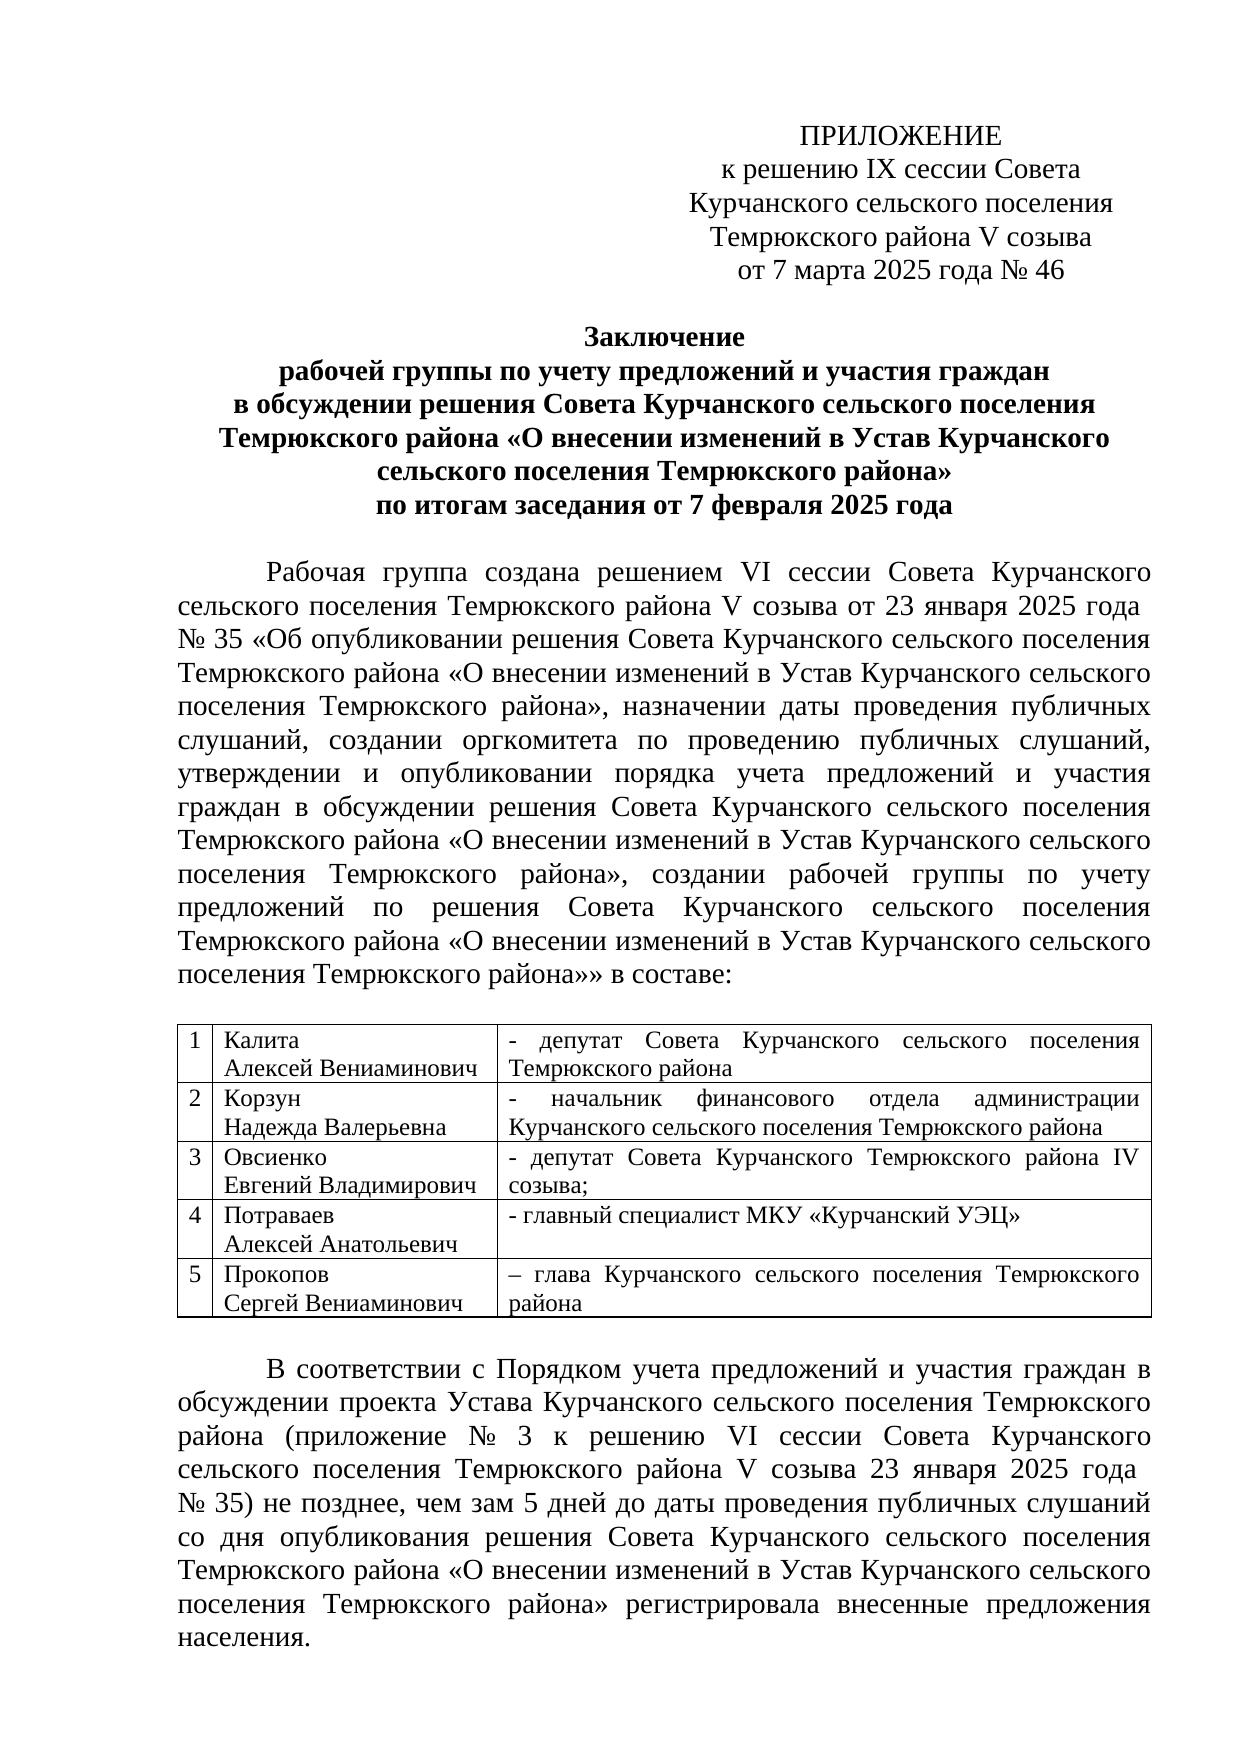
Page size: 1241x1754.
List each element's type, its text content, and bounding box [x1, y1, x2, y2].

table_cell Овсиенко Евгений Владимирович [213, 1142, 497, 1199]
table_cell Прокопов Сергей Вениаминович [213, 1259, 497, 1316]
table_cell Корзун Надежда Валерьевна [213, 1083, 497, 1141]
text В соответствии с Порядком учета предложений и участия граждан в обсуждении проекта Устава Курчанского сельского поселения Темрюкского района (приложение № 3 к решению VI сессии Совета Курчанского сельского поселения Темрюкского района V созыва 23 января 2025 года № 35) не позднее, чем зам 5 дней до даты проведения публичных слушаний со дня опубликования решения Совета Курчанского сельского поселения Темрюкского района «О внесении изменений в Устав Курчанского сельского поселения Темрюкского района» регистрировала внесенные предложения населения. [177, 1351, 1152, 1653]
table_cell - начальник финансового отдела администрации Курчанского сельского поселения Темрюкского района [498, 1083, 1151, 1141]
table_header - депутат Совета Курчанского сельского поселения Темрюкского района [498, 1025, 1151, 1082]
table_cell 3 [178, 1142, 212, 1199]
text от 7 марта 2025 года № 46 [650, 252, 1152, 286]
text в обсуждении решения Совета Курчанского сельского поселения Темрюкского района «О внесении изменений в Устав Курчанского сельского поселения Темрюкского района» [177, 386, 1152, 487]
text Заключение [177, 319, 1152, 353]
text по итогам заседания от 7 февраля 2025 года [177, 487, 1152, 521]
table_cell – глава Курчанского сельского поселения Темрюкского района [498, 1259, 1151, 1316]
table_cell Потраваев Алексей Анатольевич [213, 1200, 497, 1258]
table_header Калита Алексей Вениаминович [213, 1025, 497, 1082]
table_cell - главный специалист МКУ «Курчанский УЭЦ» [498, 1200, 1151, 1258]
list к решению IX сессии Совета Курчанского сельского поселения Темрюкского района V созыва [647, 152, 1152, 252]
table_cell 5 [178, 1259, 212, 1316]
text рабочей группы по учету предложений и участия граждан [177, 353, 1152, 386]
list ПРИЛОЖЕНИЕ [647, 118, 1152, 152]
table_cell - депутат Совета Курчанского Темрюкского района IV созыва; [498, 1142, 1151, 1199]
text Рабочая группа создана решением VI сессии Совета Курчанского сельского поселения Темрюкского района V созыва от 23 января 2025 года № 35 «Об опубликовании решения Совета Курчанского сельского поселения Темрюкского района «О внесении изменений в Устав Курчанского сельского поселения Темрюкского района», назначении даты проведения публичных слушаний, создании оргкомитета по проведению публичных слушаний, утверждении и опубликовании порядка учета предложений и участия граждан в обсуждении решения Совета Курчанского сельского поселения Темрюкского района «О внесении изменений в Устав Курчанского сельского поселения Темрюкского района», создании рабочей группы по учету предложений по решения Совета Курчанского сельского поселения Темрюкского района «О внесении изменений в Устав Курчанского сельского поселения Темрюкского района»» в составе: [177, 554, 1152, 990]
table_cell 4 [178, 1200, 212, 1258]
table_cell 2 [178, 1083, 212, 1141]
table_header 1 [178, 1025, 212, 1082]
